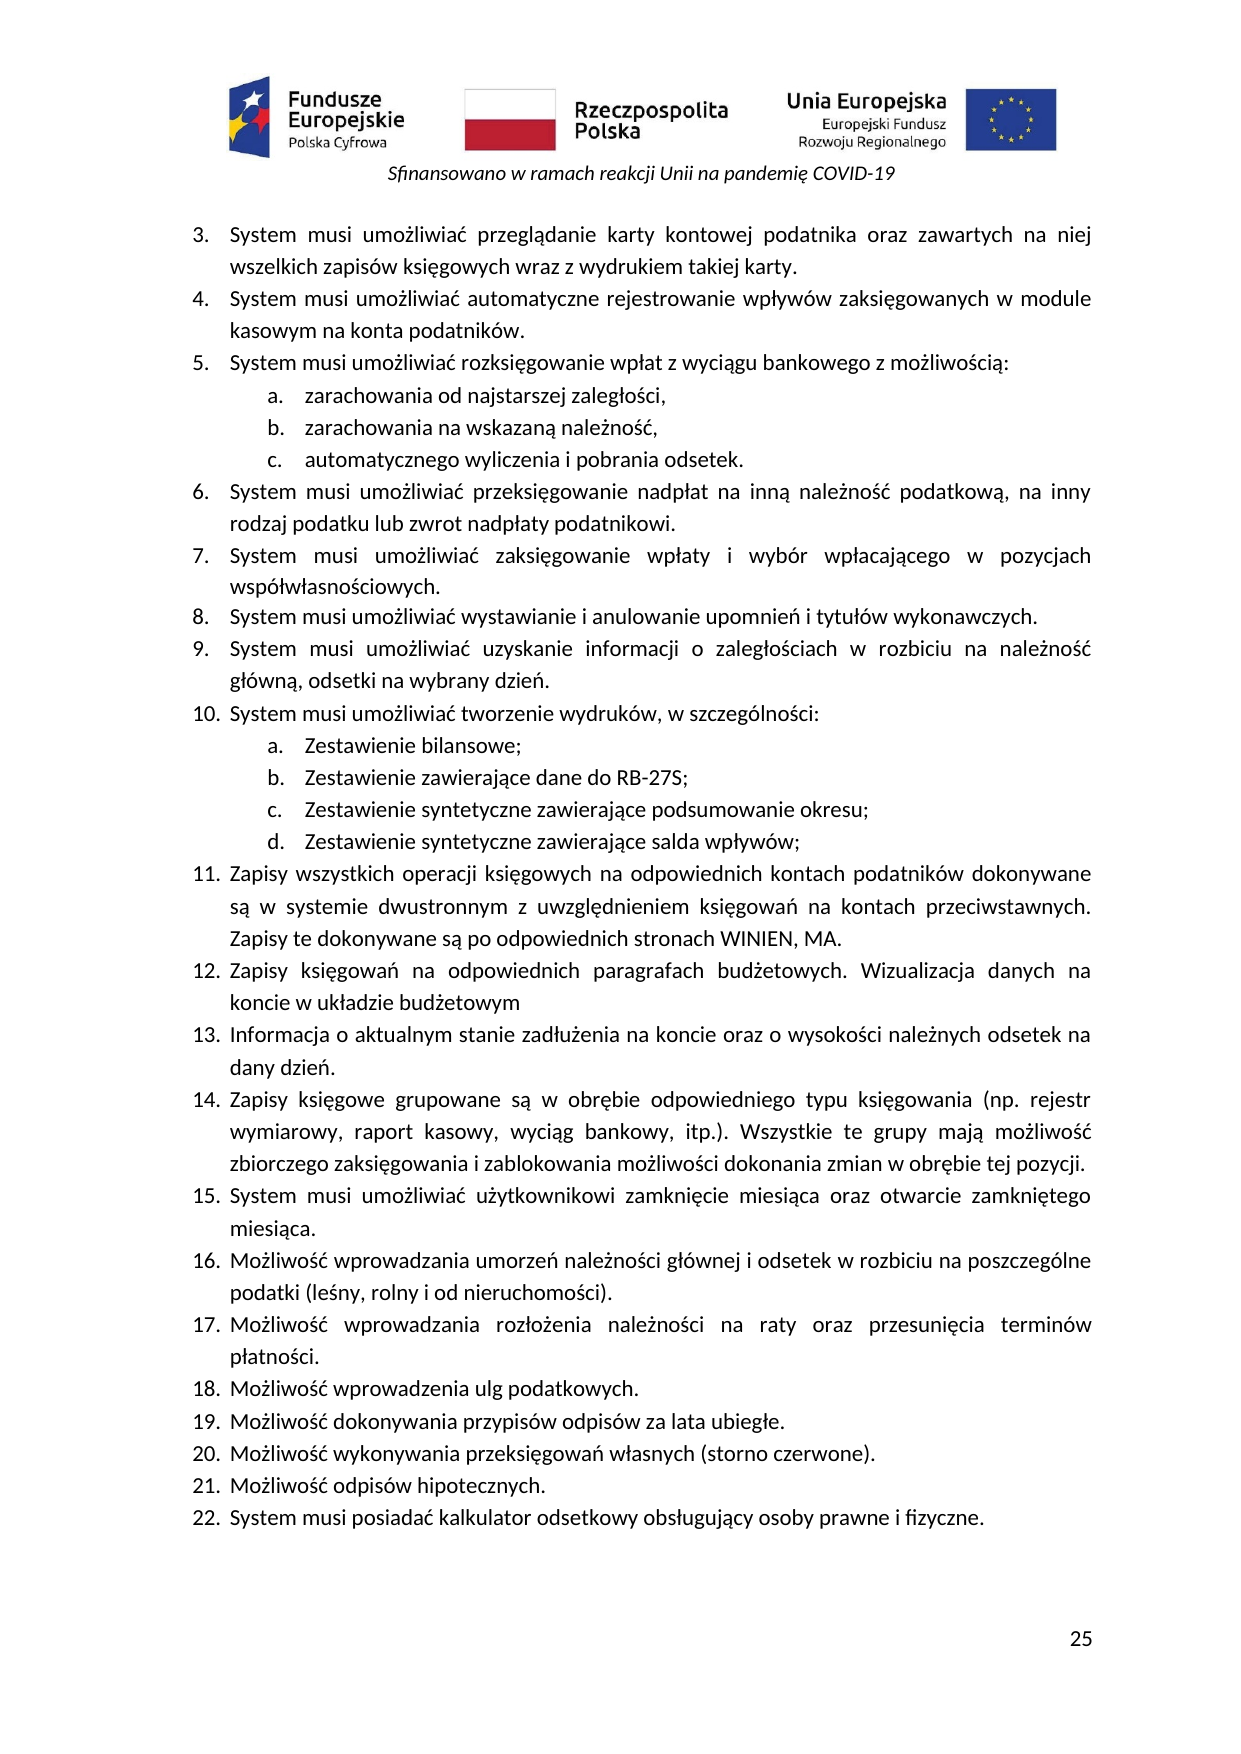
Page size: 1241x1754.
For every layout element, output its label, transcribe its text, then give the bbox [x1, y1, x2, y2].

list Zapisy księgowe grupowane są w obrębie odpowiedniego typu księgowania (np. rejestr wymiarowy, raport kasowy, wyciąg bankowy, itp.). Wszystkie te grupy mają możliwość zbiorczego zaksięgowania i zablokowania możliwości dokonania zmian w obrębie tej pozycji. [192, 1085, 1093, 1177]
list System musi umożliwiać przeksięgowanie nadpłat na inną należność podatkową, na inny rodzaj podatku lub zwrot nadpłaty podatnikowi. [192, 477, 1093, 537]
list System musi umożliwiać zaksięgowanie wpłaty i wybór wpłacającego w pozycjach współwłasnościowych. [192, 542, 1093, 600]
list Zestawienie zawierające dane do RB-27S; [267, 763, 1093, 791]
list System musi posiadać kalkulator odsetkowy obsługujący osoby prawne i fizyczne. [192, 1503, 1093, 1531]
list Zapisy księgowań na odpowiednich paragrafach budżetowych. Wizualizacja danych na koncie w układzie budżetowym [192, 956, 1093, 1016]
list System musi umożliwiać przeglądanie karty kontowej podatnika oraz zawartych na niej wszelkich zapisów księgowych wraz z wydrukiem takiej karty. [192, 220, 1093, 280]
list automatycznego wyliczenia i pobrania odsetek. [267, 445, 1093, 473]
picture [226, 73, 1059, 161]
list System musi umożliwiać użytkownikowi zamknięcie miesiąca oraz otwarcie zamkniętego miesiąca. [192, 1181, 1093, 1242]
list Możliwość wprowadzania umorzeń należności głównej i odsetek w rozbiciu na poszczególne podatki (leśny, rolny i od nieruchomości). [192, 1246, 1093, 1306]
list Możliwość dokonywania przypisów odpisów za lata ubiegłe. [192, 1407, 1093, 1435]
list System musi umożliwiać automatyczne rejestrowanie wpływów zaksięgowanych w module kasowym na konta podatników. [192, 284, 1093, 344]
list System musi umożliwiać tworzenie wydruków, w szczególności: [192, 699, 1093, 727]
list zarachowania na wskazaną należność, [267, 413, 1093, 441]
list Możliwość wprowadzania rozłożenia należności na raty oraz przesunięcia terminów płatności. [192, 1310, 1093, 1370]
list Możliwość wprowadzenia ulg podatkowych. [192, 1374, 1093, 1403]
list Zestawienie syntetyczne zawierające podsumowanie okresu; [267, 795, 1093, 823]
list System musi umożliwiać rozksięgowanie wpłat z wyciągu bankowego z możliwością: [192, 348, 1093, 377]
list Informacja o aktualnym stanie zadłużenia na koncie oraz o wysokości należnych odsetek na dany dzień. [192, 1021, 1093, 1081]
list zarachowania od najstarszej zaległości, [267, 381, 1093, 409]
list System musi umożliwiać uzyskanie informacji o zaległościach w rozbiciu na należność główną, odsetki na wybrany dzień. [192, 634, 1093, 694]
list Zestawienie syntetyczne zawierające salda wpływów; [267, 827, 1093, 855]
list Zapisy wszystkich operacji księgowych na odpowiednich kontach podatników dokonywane są w systemie dwustronnym z uwzględnieniem księgowań na kontach przeciwstawnych. Zapisy te dokonywane są po odpowiednich stronach WINIEN, MA. [192, 859, 1093, 952]
list Możliwość odpisów hipotecznych. [192, 1471, 1093, 1499]
list System musi umożliwiać wystawianie i anulowanie upomnień i tytułów wykonawczych. [192, 602, 1093, 630]
list Możliwość wykonywania przeksięgowań własnych (storno czerwone). [192, 1439, 1093, 1467]
list Zestawienie bilansowe; [267, 731, 1093, 759]
